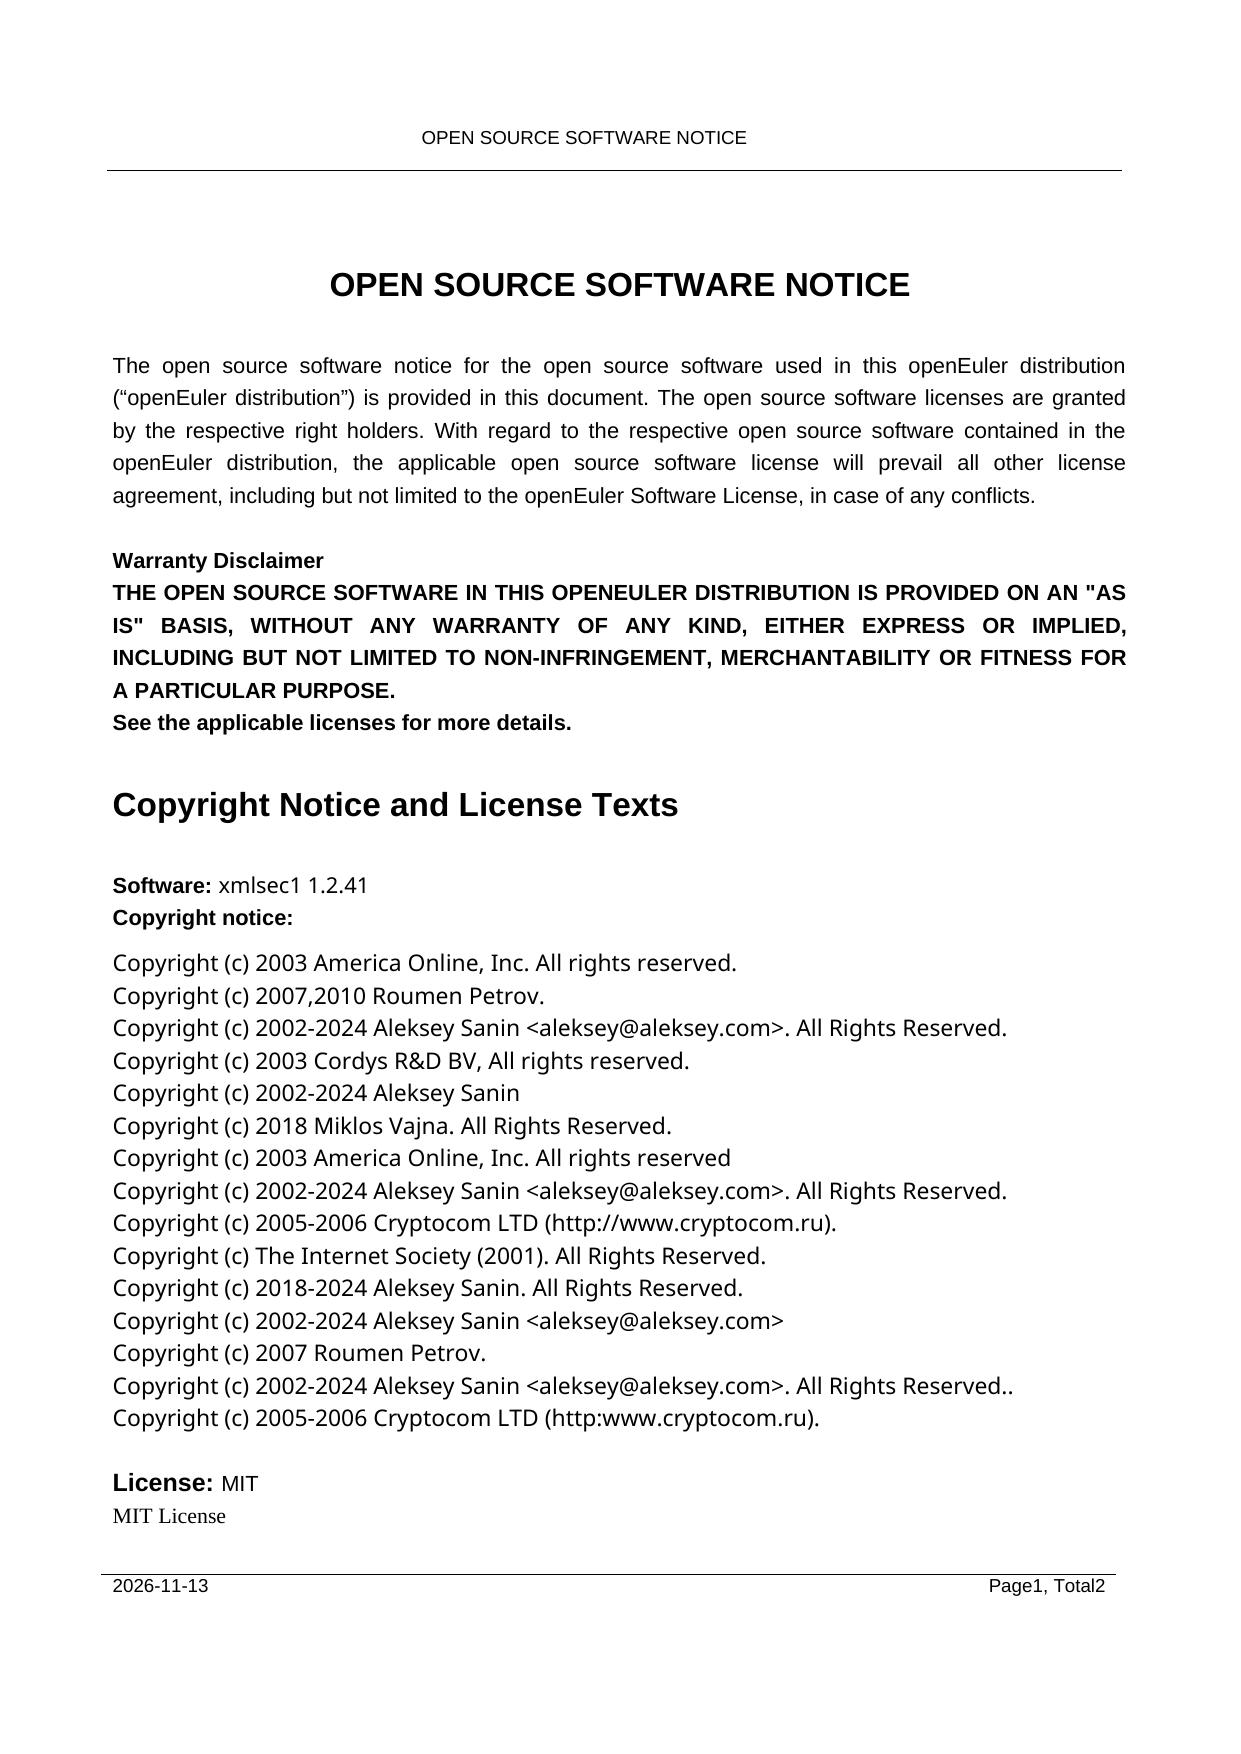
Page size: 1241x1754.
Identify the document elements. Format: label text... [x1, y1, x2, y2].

text Copyright Notice and License Texts [112, 771, 1128, 836]
text Warranty Disclaimer [112, 544, 1128, 576]
text The open source software notice for the open source software used in this openEuler distribution (“openEuler distribution”) is provided in this document. The open source software licenses are granted by the respective right holders. With regard to the respective open source software contained in the openEuler distribution, the applicable open source software license will prevail all other license agreement, including but not limited to the openEuler Software License, in case of any conflicts. [112, 349, 1128, 511]
title Software: xmlsec1 1.2.41 [112, 869, 1128, 901]
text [112, 1499, 1128, 1532]
text Copyright notice: [112, 901, 1128, 934]
text License: MIT [112, 1467, 1128, 1499]
text Copyright (c) 2003 America Online, Inc. All rights reserved. Copyright (c) 2007,2010 Roumen Petrov. Copyright (c) 2002-2024 Aleksey Sanin <aleksey@aleksey.com>. All Rights Reserved. Copyright (c) 2003 Cordys R&D BV, All rights reserved. Copyright (c) 2002-2024 Aleksey Sanin Copyright (c) 2018 Miklos Vajna. All Rights Reserved. Copyright (c) 2003 America Online, Inc. All rights reserved Copyright (c) 2002-2024 Aleksey Sanin <aleksey@aleksey.com>. All Rights Reserved. Copyright (c) 2005-2006 Cryptocom LTD (http://www.cryptocom.ru). Copyright (c) The Internet Society (2001). All Rights Reserved. Copyright (c) 2018-2024 Aleksey Sanin. All Rights Reserved. Copyright (c) 2002-2024 Aleksey Sanin <aleksey@aleksey.com> Copyright (c) 2007 Roumen Petrov. Copyright (c) 2002-2024 Aleksey Sanin <aleksey@aleksey.com>. All Rights Reserved.. Copyright (c) 2005-2006 Cryptocom LTD (http:www.cryptocom.ru). [112, 947, 1128, 1467]
text OPEN SOURCE SOFTWARE NOTICE [112, 251, 1128, 316]
text THE OPEN SOURCE SOFTWARE IN THIS OPENEULER DISTRIBUTION IS PROVIDED ON AN "AS IS" BASIS, WITHOUT ANY WARRANTY OF ANY KIND, EITHER EXPRESS OR IMPLIED, INCLUDING BUT NOT LIMITED TO NON-INFRINGEMENT, MERCHANTABILITY OR FITNESS FOR A PARTICULAR PURPOSE. See the applicable licenses for more details. [112, 576, 1128, 739]
